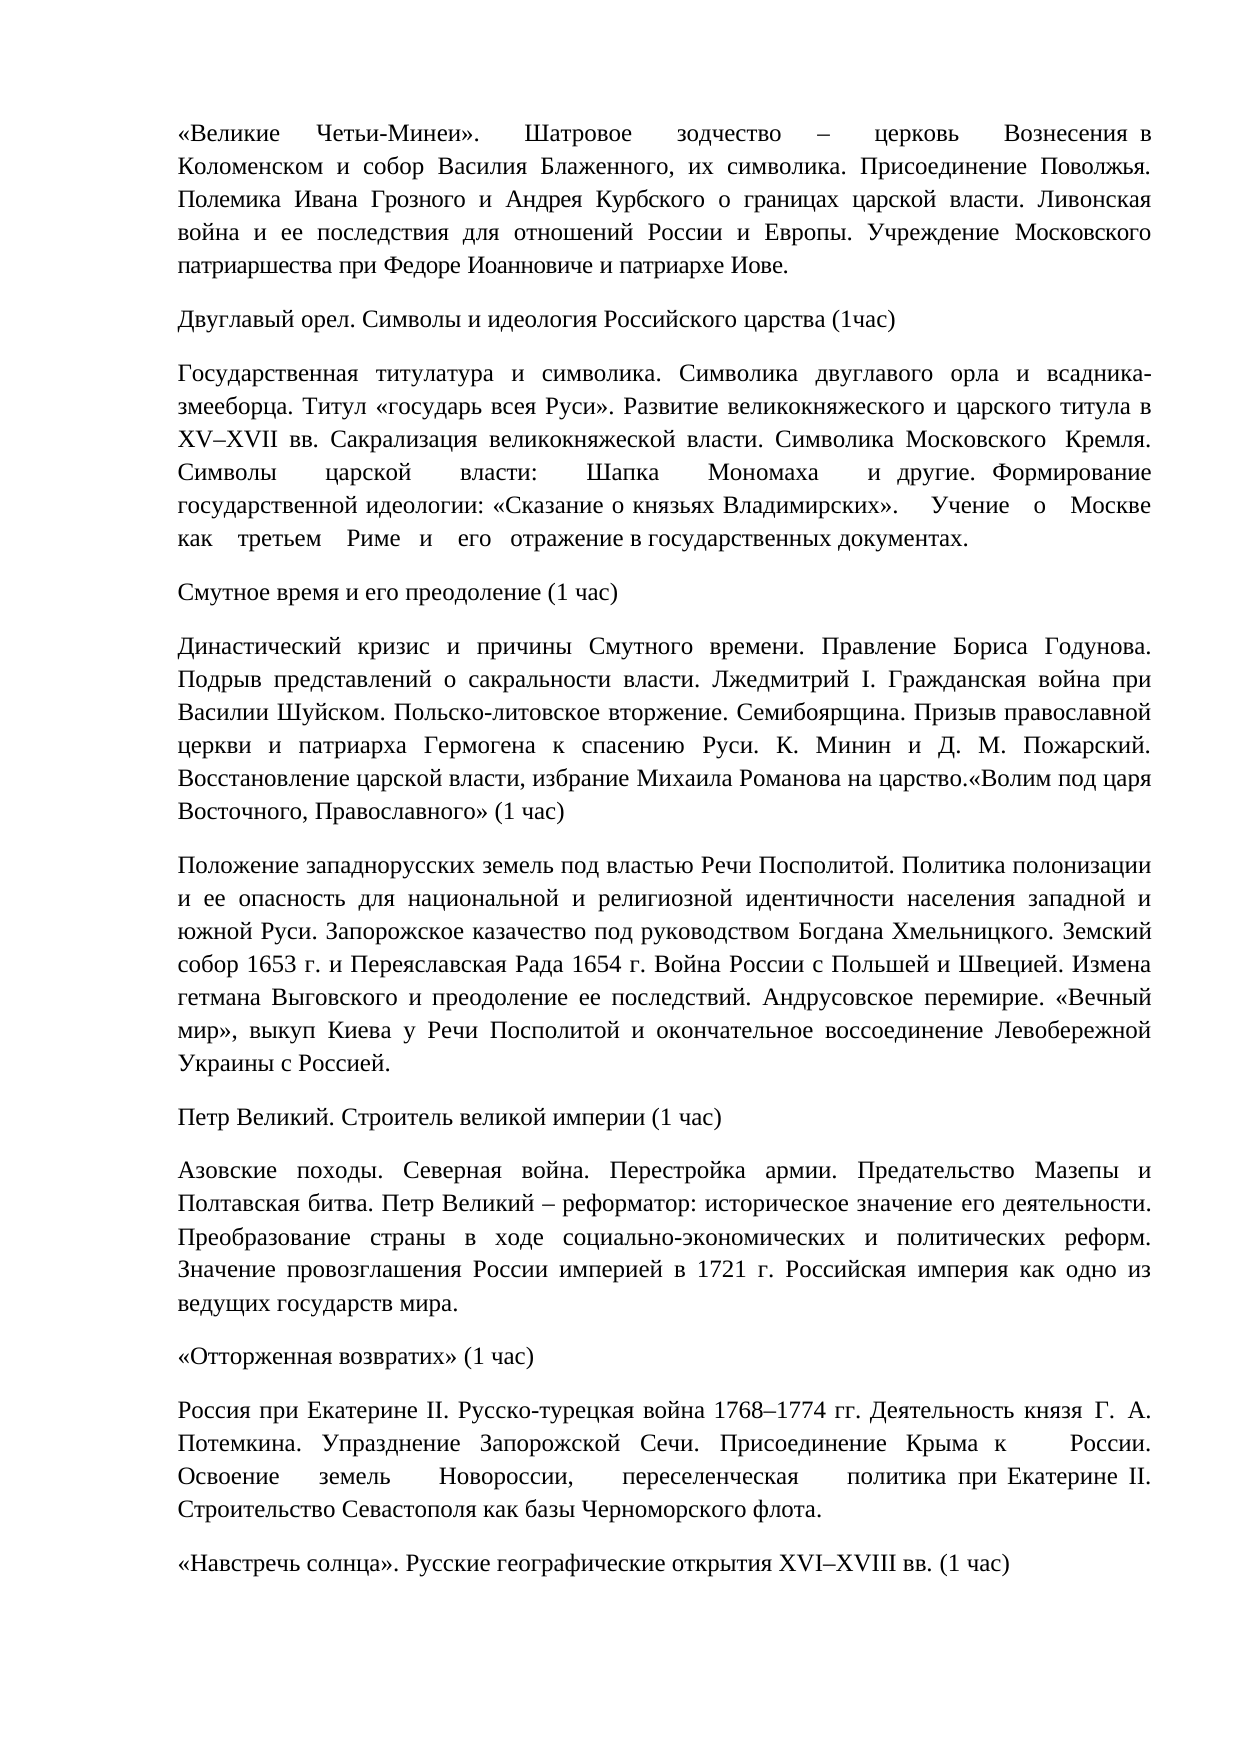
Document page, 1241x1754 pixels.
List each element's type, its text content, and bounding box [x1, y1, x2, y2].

text Азовские походы. Северная война. Перестройка армии. Предательство Мазепы и Полтавская битва. Петр Великий – реформатор: историческое значение его деятельности. Преобразование страны в ходе социально-экономических и политических реформ. Значение провозглашения России империей в 1721 г. Российская империя как одно из ведущих государств мира. [177, 1156, 1152, 1316]
text Государственная титулатура и символика. Символика двуглавого орла и всадника-змееборца. Титул «государь всея Руси». Развитие великокняжеского и царского титула в XV–XVII вв. Сакрализация великокняжеской власти. Символика Московского Кремля. Символы царской власти: Шапка Мономаха и другие. Формирование государственной идеологии: «Сказание о князьях Владимирских». Учение о Москве как третьем Риме и его отражение в государственных документах. [177, 358, 1152, 552]
text Россия при Екатерине II. Русско-турецкая война 1768–1774 гг. Деятельность князя Г. А. Потемкина. Упразднение Запорожской Сечи. Присоединение Крыма к России. Освоение земель Новороссии, переселенческая политика при Екатерине II. Строительство Севастополя как базы Черноморского флота. [177, 1395, 1152, 1523]
text «Отторженная возвратих» (1 час) [177, 1341, 1152, 1370]
text Династический кризис и причины Смутного времени. Правление Бориса Годунова. Подрыв представлений о сакральности власти. Лжедмитрий I. Гражданская война при Василии Шуйском. Польско-литовское вторжение. Семибоярщина. Призыв православной церкви и патриарха Гермогена к спасению Руси. К. Минин и Д. М. Пожарский. Восстановление царской власти, избрание Михаила Романова на царство.«Волим под царя Восточного, Православного» (1 час) [177, 631, 1152, 824]
text «Великие Четьи-Минеи». Шатровое зодчество – церковь Вознесения в Коломенском и собор Василия Блаженного, их символика. Присоединение Поволжья. Полемика Ивана Грозного и Андрея Курбского о границах царской власти. Ливонская война и ее последствия для отношений России и Европы. Учреждение Московского патриаршества при Федоре Иоанновиче и патриархе Иове. [177, 118, 1152, 279]
text Смутное время и его преодоление (1 час) [177, 577, 1152, 606]
text Положение западнорусских земель под властью Речи Посполитой. Политика полонизации и ее опасность для национальной и религиозной идентичности населения западной и южной Руси. Запорожское казачество под руководством Богдана Хмельницкого. Земский собор 1653 г. и Переяславская Рада 1654 г. Война России с Польшей и Швецией. Измена гетмана Выговского и преодоление ее последствий. Андрусовское перемирие. «Вечный мир», выкуп Киева у Речи Посполитой и окончательное воссоединение Левобережной Украины с Россией. [177, 850, 1152, 1077]
text Двуглавый орел. Символы и идеология Российского царства (1час) [177, 304, 1152, 333]
text «Навстречь солнца». Русские географические открытия XVI–XVIII вв. (1 час) [177, 1548, 1152, 1577]
text Петр Великий. Строитель великой империи (1 час) [177, 1102, 1152, 1130]
